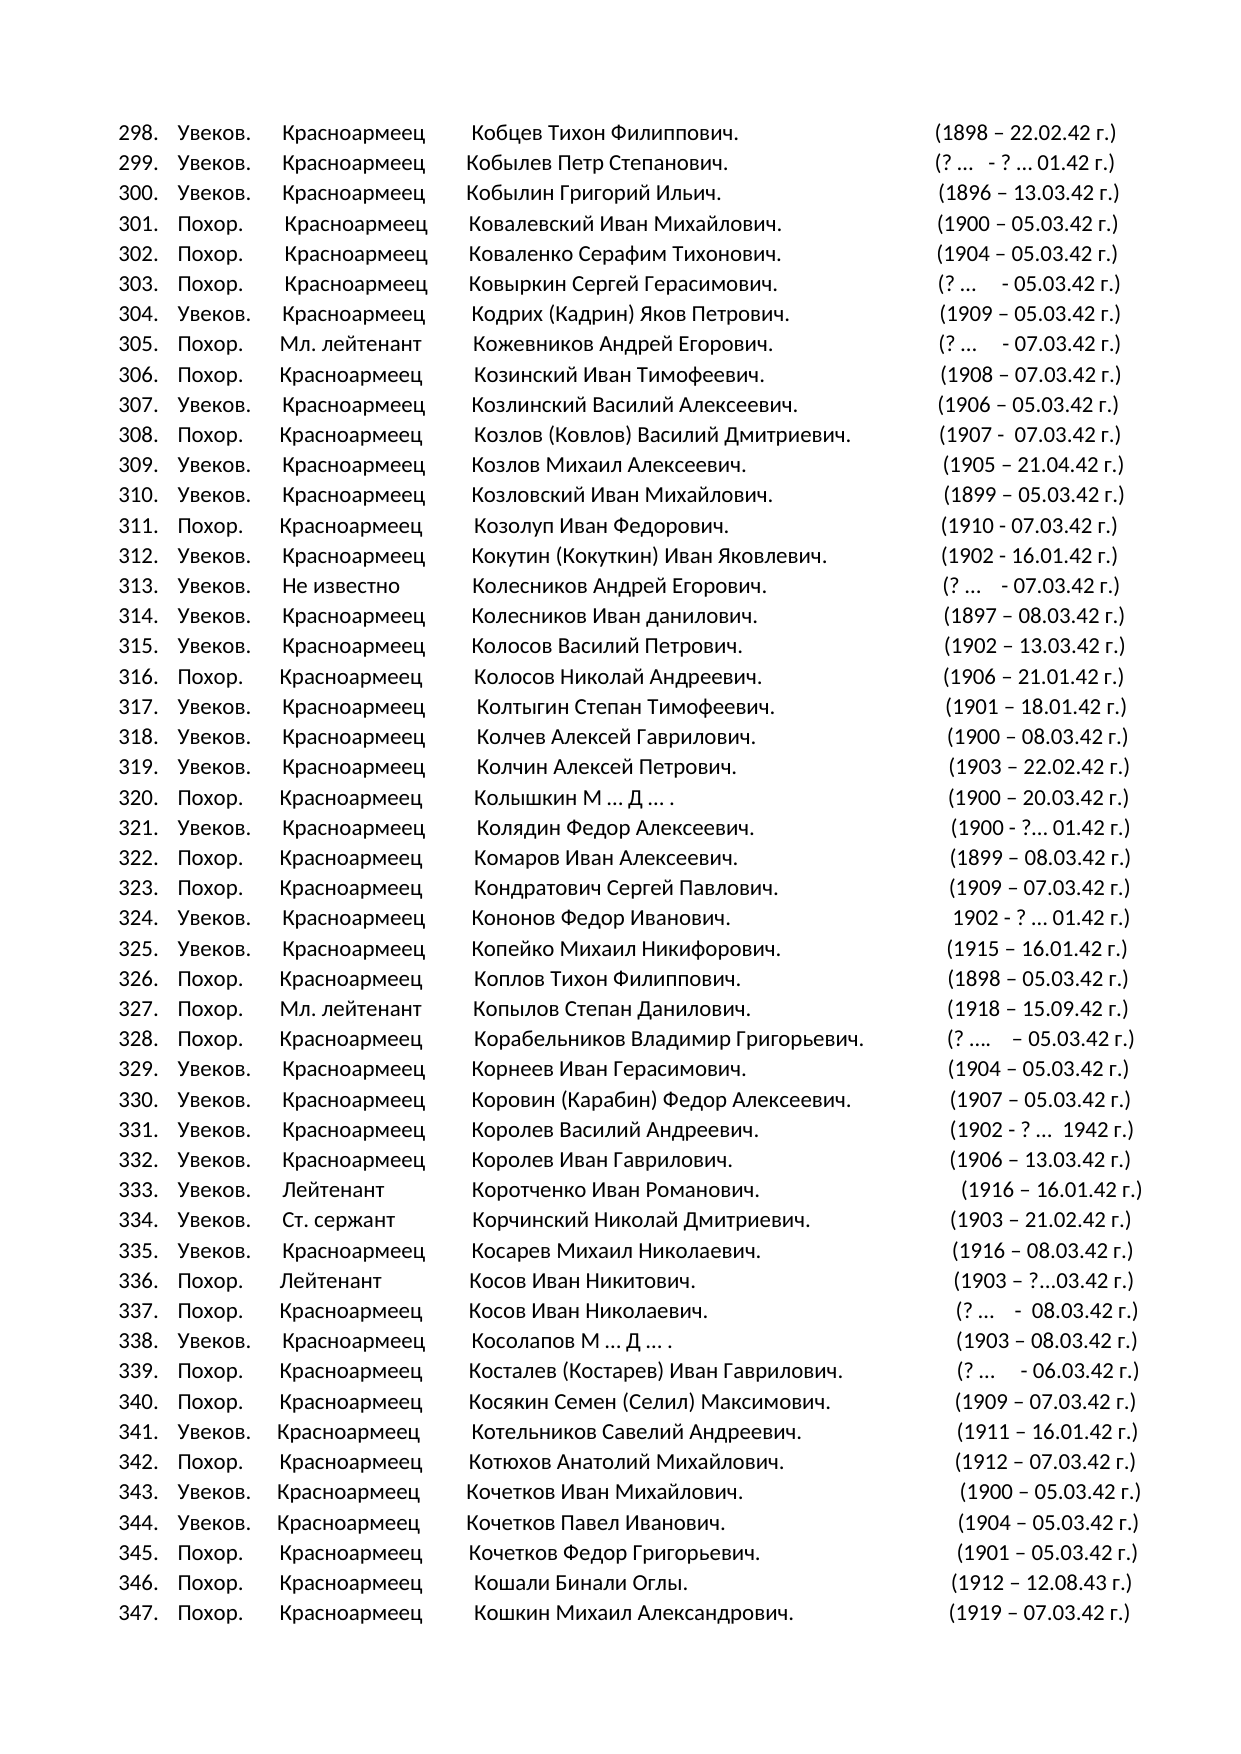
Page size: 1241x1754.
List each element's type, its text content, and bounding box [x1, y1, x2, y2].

list Похор. Красноармеец Кошкин Михаил Александрович. (1919 – 07.03.42 г.) [118, 1598, 1152, 1626]
list Похор. Лейтенант Косов Иван Никитович. (1903 – ?...03.42 г.) [118, 1266, 1152, 1294]
list Увеков. Красноармеец Козлов Михаил Алексеевич. (1905 – 21.04.42 г.) [118, 450, 1152, 478]
list Увеков. Красноармеец Кочетков Павел Иванович. (1904 – 05.03.42 г.) [118, 1508, 1152, 1536]
list Увеков. Красноармеец Колтыгин Степан Тимофеевич. (1901 – 18.01.42 г.) [118, 692, 1152, 720]
list Похор. Красноармеец Косов Иван Николаевич. (? … - 08.03.42 г.) [118, 1296, 1152, 1324]
list Увеков. Ст. сержант Корчинский Николай Дмитриевич. (1903 – 21.02.42 г.) [118, 1206, 1152, 1234]
list Увеков. Красноармеец Кокутин (Кокуткин) Иван Яковлевич. (1902 - 16.01.42 г.) [118, 541, 1152, 569]
list Увеков. Красноармеец Кобылин Григорий Ильич. (1896 – 13.03.42 г.) [118, 178, 1152, 207]
list Похор. Красноармеец Кочетков Федор Григорьевич. (1901 – 05.03.42 г.) [118, 1538, 1152, 1566]
list Увеков. Красноармеец Королев Иван Гаврилович. (1906 – 13.03.42 г.) [118, 1145, 1152, 1173]
list Увеков. Красноармеец Кобцев Тихон Филиппович. (1898 – 22.02.42 г.) [118, 118, 1152, 146]
list Похор. Красноармеец Косякин Семен (Селил) Максимович. (1909 – 07.03.42 г.) [118, 1387, 1152, 1415]
list Похор. Красноармеец Коваленко Серафим Тихонович. (1904 – 05.03.42 г.) [118, 239, 1152, 267]
list Увеков. Не известно Колесников Андрей Егорович. (? … - 07.03.42 г.) [118, 571, 1152, 599]
list Похор. Красноармеец Колосов Николай Андреевич. (1906 – 21.01.42 г.) [118, 662, 1152, 690]
list Увеков. Красноармеец Кононов Федор Иванович. 1902 - ? … 01.42 г.) [118, 903, 1152, 932]
list Увеков. Красноармеец Косарев Михаил Николаевич. (1916 – 08.03.42 г.) [118, 1236, 1152, 1264]
list Увеков. Красноармеец Колесников Иван данилович. (1897 – 08.03.42 г.) [118, 601, 1152, 629]
list Похор. Красноармеец Котюхов Анатолий Михайлович. (1912 – 07.03.42 г.) [118, 1447, 1152, 1475]
list Похор. Красноармеец Корабельников Владимир Григорьевич. (? …. – 05.03.42 г.) [118, 1024, 1152, 1052]
list Увеков. Красноармеец Косолапов М … Д … . (1903 – 08.03.42 г.) [118, 1326, 1152, 1354]
list Увеков. Красноармеец Корнеев Иван Герасимович. (1904 – 05.03.42 г.) [118, 1054, 1152, 1083]
list Похор. Красноармеец Комаров Иван Алексеевич. (1899 – 08.03.42 г.) [118, 843, 1152, 871]
list Похор. Красноармеец Кошали Бинали Оглы. (1912 – 12.08.43 г.) [118, 1568, 1152, 1596]
list Похор. Красноармеец Козинский Иван Тимофеевич. (1908 – 07.03.42 г.) [118, 360, 1152, 388]
list Увеков. Красноармеец Колосов Василий Петрович. (1902 – 13.03.42 г.) [118, 632, 1152, 660]
list Увеков. Лейтенант Коротченко Иван Романович. (1916 – 16.01.42 г.) [118, 1175, 1152, 1203]
list Похор. Красноармеец Ковалевский Иван Михайлович. (1900 – 05.03.42 г.) [118, 209, 1152, 237]
list Похор. Красноармеец Козлов (Ковлов) Василий Дмитриевич. (1907 - 07.03.42 г.) [118, 420, 1152, 448]
list Похор. Красноармеец Кондратович Сергей Павлович. (1909 – 07.03.42 г.) [118, 873, 1152, 901]
list Увеков. Красноармеец Козловский Иван Михайлович. (1899 – 05.03.42 г.) [118, 481, 1152, 509]
list Похор. Красноармеец Колышкин М … Д … . (1900 – 20.03.42 г.) [118, 783, 1152, 811]
list Увеков. Красноармеец Коровин (Карабин) Федор Алексеевич. (1907 – 05.03.42 г.) [118, 1085, 1152, 1113]
list Увеков. Красноармеец Колядин Федор Алексеевич. (1900 - ?… 01.42 г.) [118, 813, 1152, 841]
list Похор. Мл. лейтенант Копылов Степан Данилович. (1918 – 15.09.42 г.) [118, 994, 1152, 1022]
list Похор. Красноармеец Ковыркин Сергей Герасимович. (? … - 05.03.42 г.) [118, 269, 1152, 297]
list Увеков. Красноармеец Кобылев Петр Степанович. (? … - ? … 01.42 г.) [118, 148, 1152, 176]
list Похор. Красноармеец Козолуп Иван Федорович. (1910 - 07.03.42 г.) [118, 511, 1152, 539]
list Увеков. Красноармеец Кодрих (Кадрин) Яков Петрович. (1909 – 05.03.42 г.) [118, 299, 1152, 327]
list Похор. Красноармеец Коплов Тихон Филиппович. (1898 – 05.03.42 г.) [118, 964, 1152, 992]
list Увеков. Красноармеец Копейко Михаил Никифорович. (1915 – 16.01.42 г.) [118, 934, 1152, 962]
list Увеков. Красноармеец Кочетков Иван Михайлович. (1900 – 05.03.42 г.) [118, 1477, 1152, 1506]
list Похор. Красноармеец Косталев (Костарев) Иван Гаврилович. (? … - 06.03.42 г.) [118, 1357, 1152, 1385]
list Увеков. Красноармеец Котельников Савелий Андреевич. (1911 – 16.01.42 г.) [118, 1417, 1152, 1445]
list Похор. Мл. лейтенант Кожевников Андрей Егорович. (? … - 07.03.42 г.) [118, 329, 1152, 358]
list Увеков. Красноармеец Колчин Алексей Петрович. (1903 – 22.02.42 г.) [118, 752, 1152, 781]
list Увеков. Красноармеец Козлинский Василий Алексеевич. (1906 – 05.03.42 г.) [118, 390, 1152, 418]
list Увеков. Красноармеец Колчев Алексей Гаврилович. (1900 – 08.03.42 г.) [118, 722, 1152, 750]
list Увеков. Красноармеец Королев Василий Андреевич. (1902 - ? … 1942 г.) [118, 1115, 1152, 1143]
